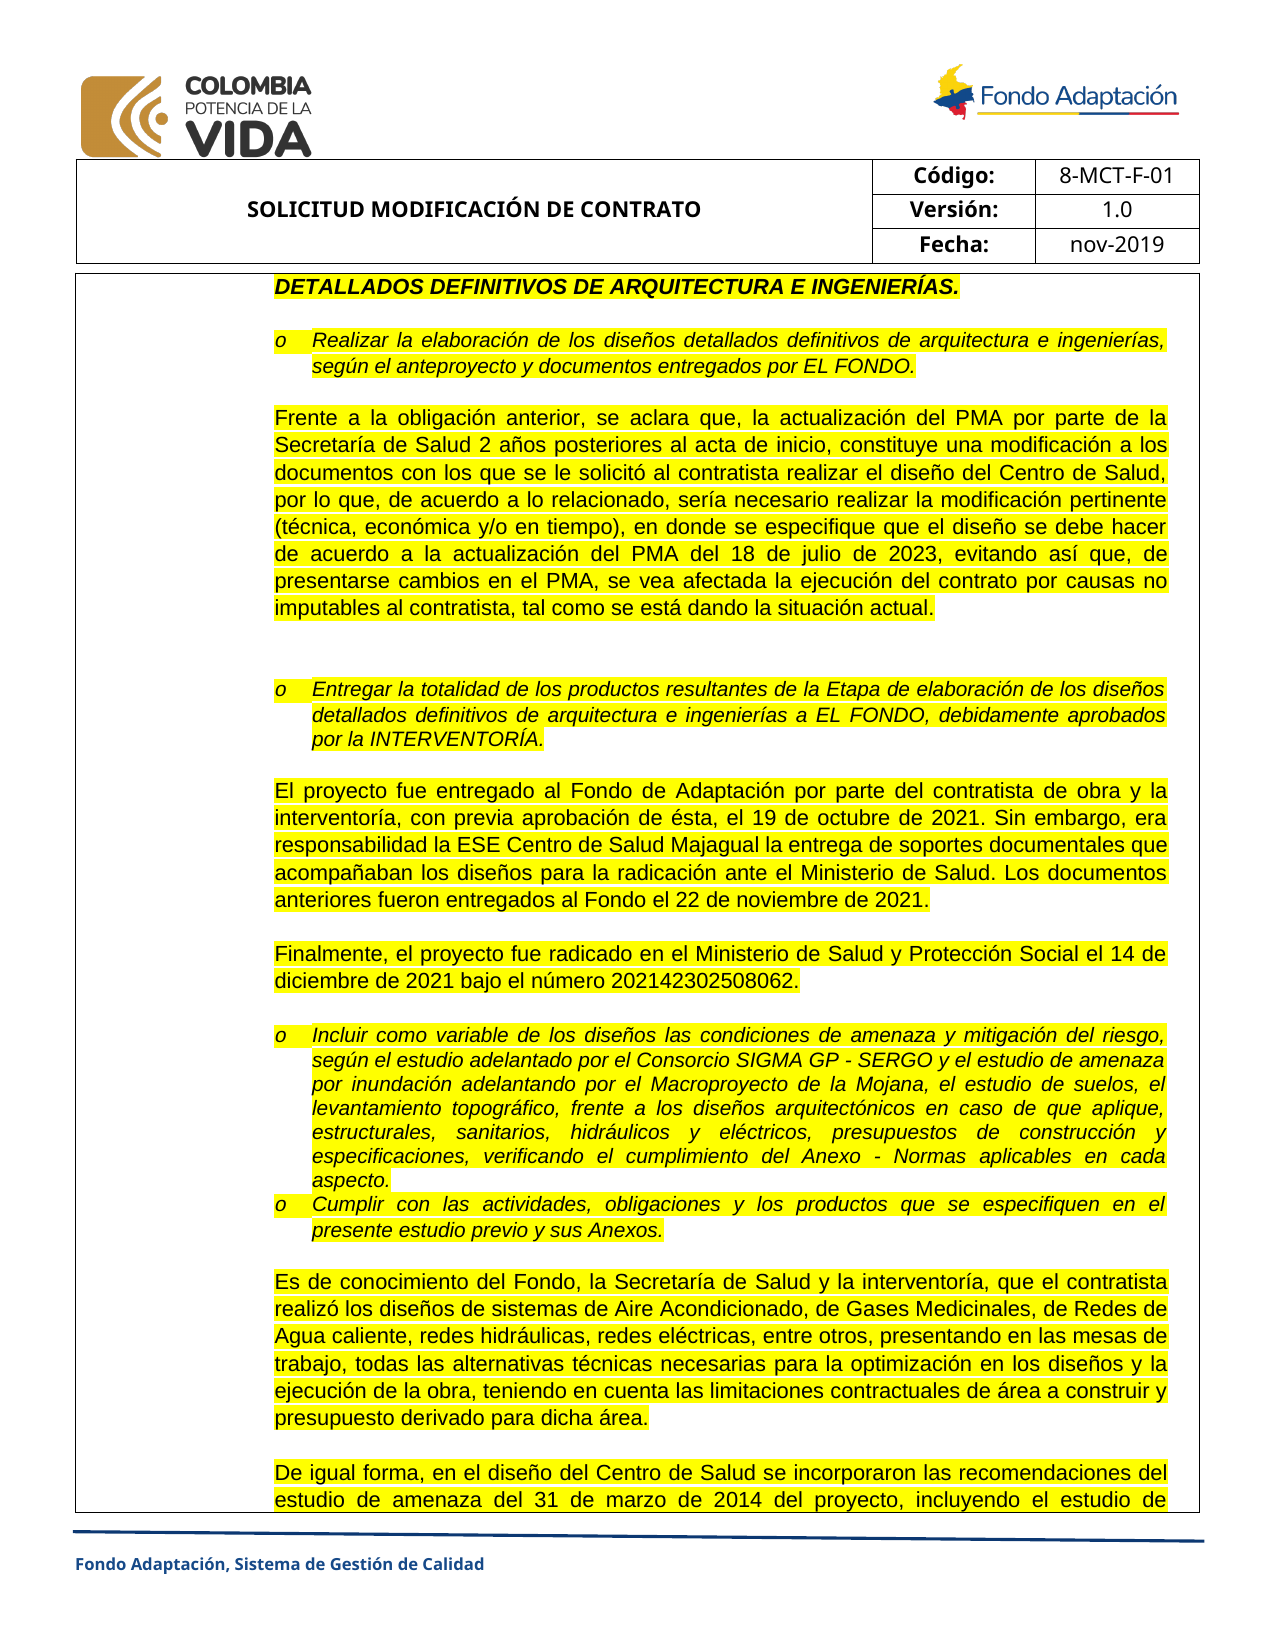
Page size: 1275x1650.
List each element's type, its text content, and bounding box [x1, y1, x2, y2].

picture [75, 75, 317, 159]
picture [915, 61, 1191, 128]
